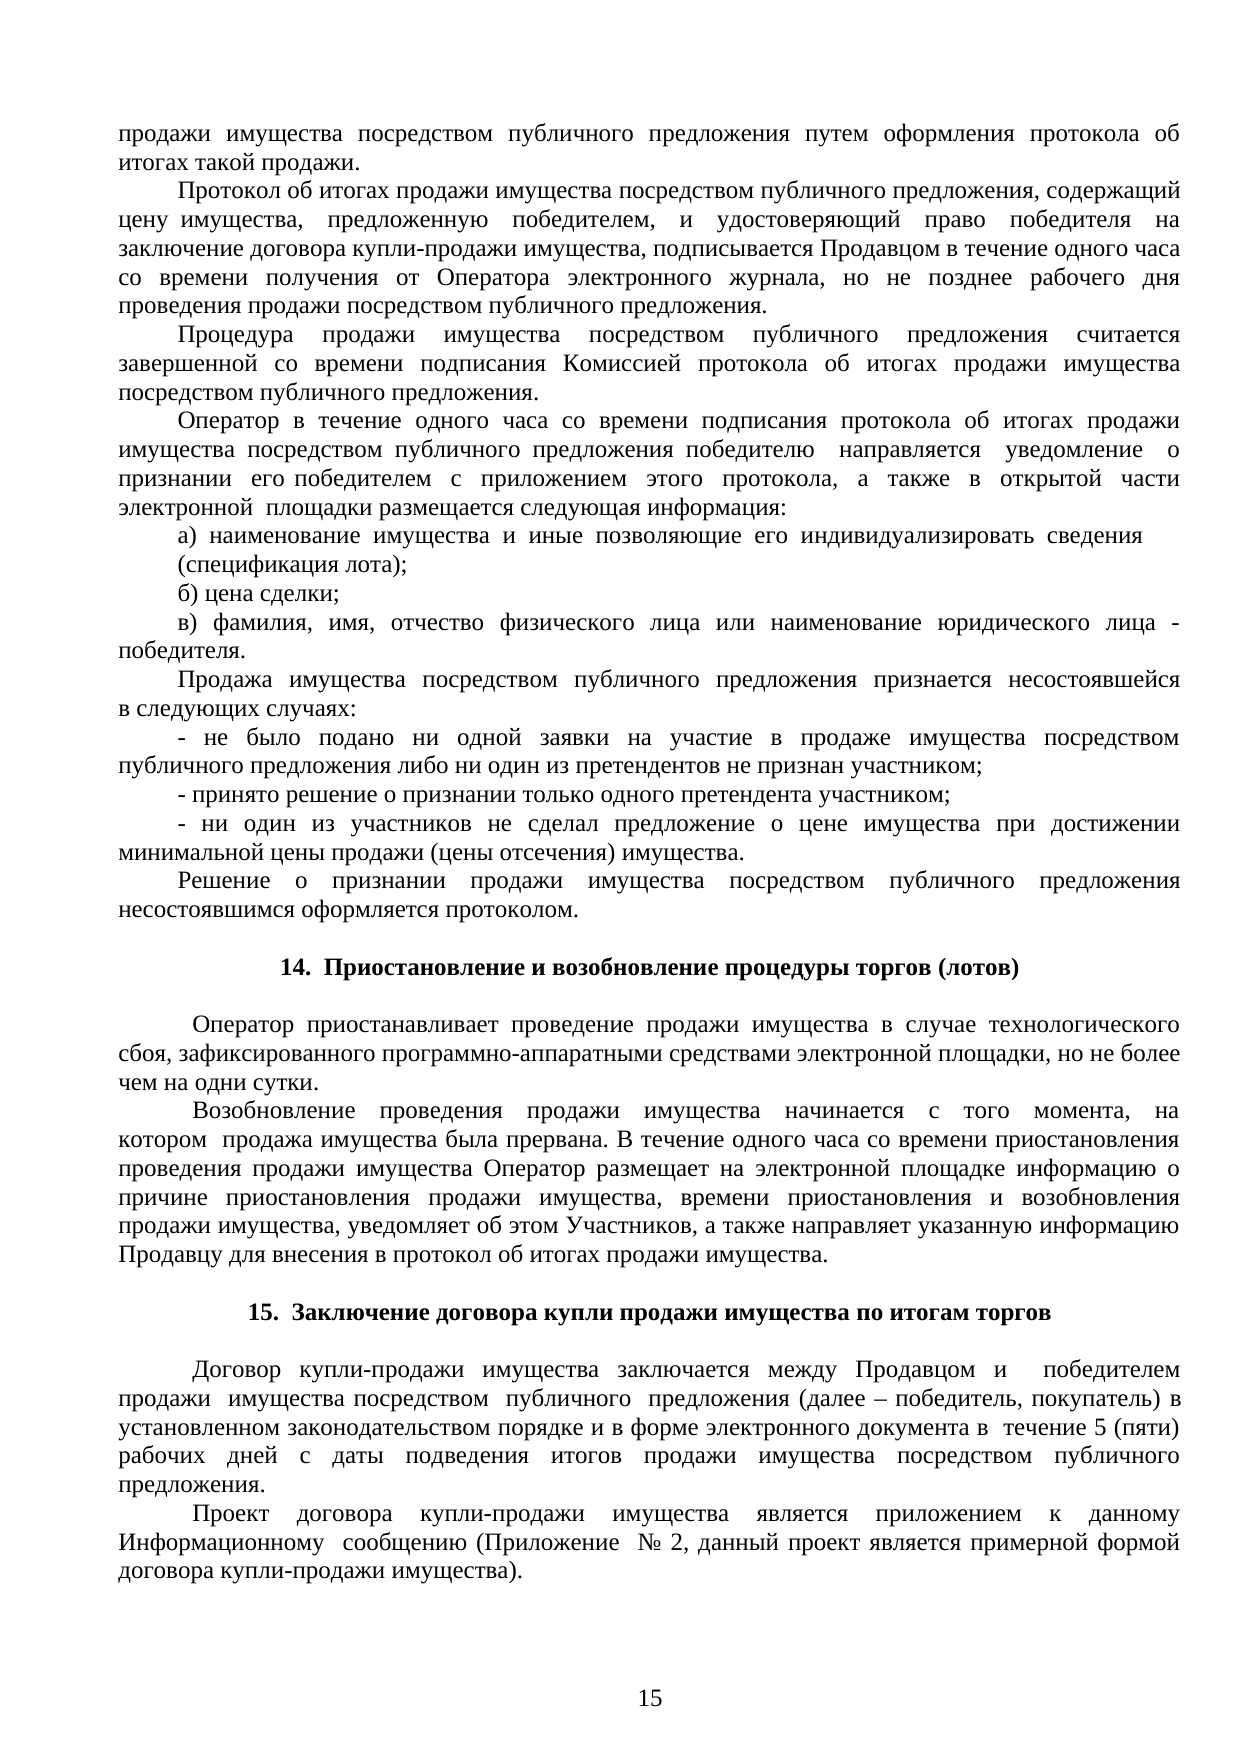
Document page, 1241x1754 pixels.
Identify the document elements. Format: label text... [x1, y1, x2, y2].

text а) наименование имущества и иные позволяющие его индивидуализировать сведения [118, 521, 1181, 549]
text Договор купли-продажи имущества заключается между Продавцом и победителем продажи имущества посредством публичного предложения (далее – победитель, покупатель) в установленном законодательством порядке и в форме электронного документа в течение 5 (пяти) рабочих дней с даты подведения итогов продажи имущества посредством публичного предложения. [118, 1354, 1181, 1498]
text 14. Приостановление и возобновление процедуры торгов (лотов) [118, 952, 1181, 981]
text Оператор в течение одного часа со времени подписания протокола об итогах продажи имущества посредством публичного предложения победителю направляется уведомление о признании его победителем с приложением этого протокола, а также в открытой части электронной площадки размещается следующая информация: [118, 406, 1181, 521]
text Возобновление проведения продажи имущества начинается с того момента, на котором продажа имущества была прервана. В течение одного часа со времени приостановления проведения продажи имущества Оператор размещает на электронной площадке информацию о причине приостановления продажи имущества, времени приостановления и возобновления продажи имущества, уведомляет об этом Участников, а также направляет указанную информацию Продавцу для внесения в протокол об итогах продажи имущества. [118, 1096, 1181, 1268]
text 15. Заключение договора купли продажи имущества по итогам торгов [118, 1297, 1181, 1326]
text Протокол об итогах продажи имущества посредством публичного предложения, содержащий цену имущества, предложенную победителем, и удостоверяющий право победителя на заключение договора купли-продажи имущества, подписывается Продавцом в течение одного часа со времени получения от Оператора электронного журнала, но не позднее рабочего дня проведения продажи посредством публичного предложения. [118, 176, 1181, 319]
text - не было подано ни одной заявки на участие в продаже имущества посредством публичного предложения либо ни один из претендентов не признан участником; [118, 722, 1181, 779]
text в) фамилия, имя, отчество физического лица или наименование юридического лица - победителя. [118, 607, 1181, 664]
text Проект договора купли-продажи имущества является приложением к данному Информационному сообщению (Приложение № 2, данный проект является примерной формой договора купли-продажи имущества). [118, 1498, 1181, 1584]
text - принято решение о признании только одного претендента участником; [118, 779, 1181, 808]
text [118, 118, 1181, 176]
text (спецификация лота); [118, 549, 1181, 578]
text Продажа имущества посредством публичного предложения признается несостоявшейся в следующих случаях: [118, 664, 1181, 722]
text Решение о признании продажи имущества посредством публичного предложения несостоявшимся оформляется протоколом. [118, 866, 1181, 923]
text Оператор приостанавливает проведение продажи имущества в случае технологического сбоя, зафиксированного программно-аппаратными средствами электронной площадки, но не более чем на одни сутки. [118, 1009, 1181, 1096]
text б) цена сделки; [118, 578, 1181, 607]
text - ни один из участников не сделал предложение о цене имущества при достижении минимальной цены продажи (цены отсечения) имущества. [118, 808, 1181, 866]
text Процедура продажи имущества посредством публичного предложения считается завершенной со времени подписания Комиссией протокола об итогах продажи имущества посредством публичного предложения. [118, 319, 1181, 406]
